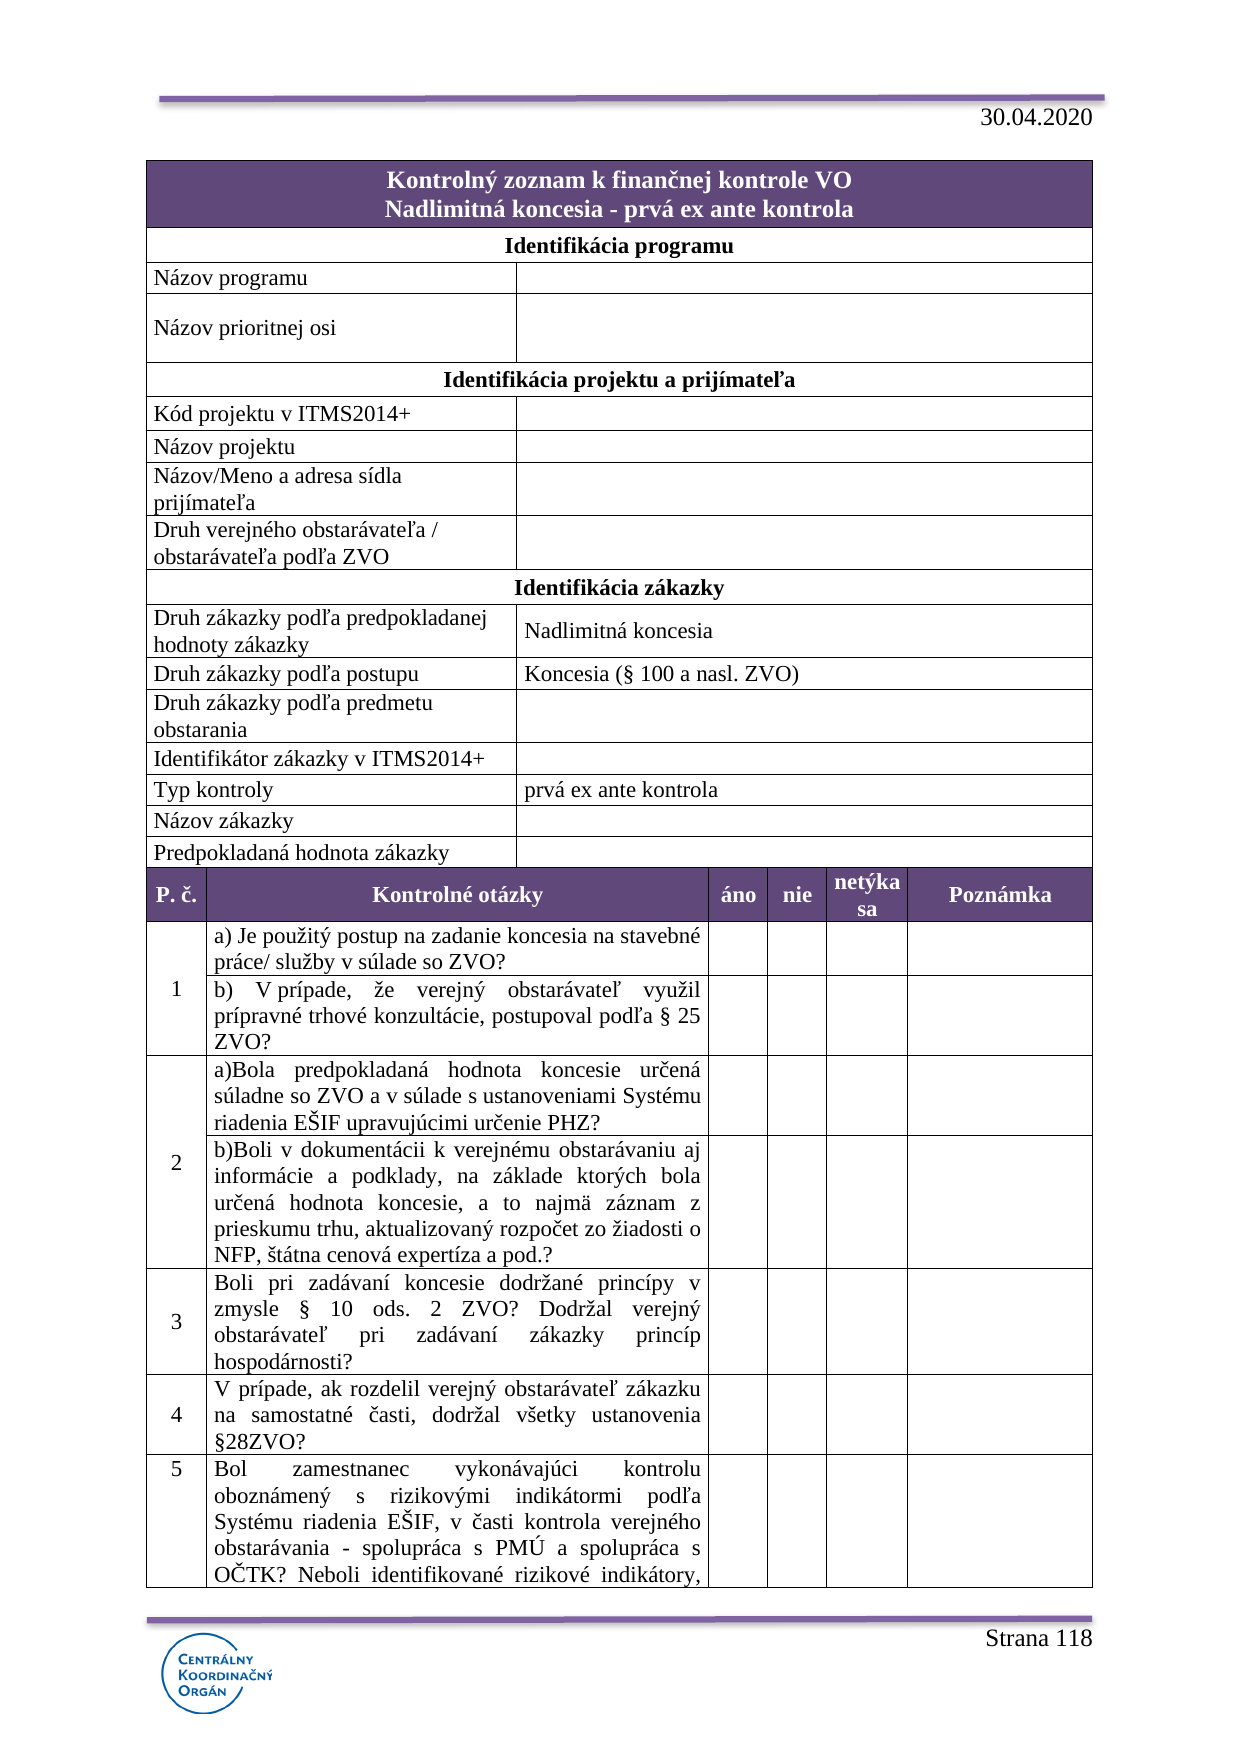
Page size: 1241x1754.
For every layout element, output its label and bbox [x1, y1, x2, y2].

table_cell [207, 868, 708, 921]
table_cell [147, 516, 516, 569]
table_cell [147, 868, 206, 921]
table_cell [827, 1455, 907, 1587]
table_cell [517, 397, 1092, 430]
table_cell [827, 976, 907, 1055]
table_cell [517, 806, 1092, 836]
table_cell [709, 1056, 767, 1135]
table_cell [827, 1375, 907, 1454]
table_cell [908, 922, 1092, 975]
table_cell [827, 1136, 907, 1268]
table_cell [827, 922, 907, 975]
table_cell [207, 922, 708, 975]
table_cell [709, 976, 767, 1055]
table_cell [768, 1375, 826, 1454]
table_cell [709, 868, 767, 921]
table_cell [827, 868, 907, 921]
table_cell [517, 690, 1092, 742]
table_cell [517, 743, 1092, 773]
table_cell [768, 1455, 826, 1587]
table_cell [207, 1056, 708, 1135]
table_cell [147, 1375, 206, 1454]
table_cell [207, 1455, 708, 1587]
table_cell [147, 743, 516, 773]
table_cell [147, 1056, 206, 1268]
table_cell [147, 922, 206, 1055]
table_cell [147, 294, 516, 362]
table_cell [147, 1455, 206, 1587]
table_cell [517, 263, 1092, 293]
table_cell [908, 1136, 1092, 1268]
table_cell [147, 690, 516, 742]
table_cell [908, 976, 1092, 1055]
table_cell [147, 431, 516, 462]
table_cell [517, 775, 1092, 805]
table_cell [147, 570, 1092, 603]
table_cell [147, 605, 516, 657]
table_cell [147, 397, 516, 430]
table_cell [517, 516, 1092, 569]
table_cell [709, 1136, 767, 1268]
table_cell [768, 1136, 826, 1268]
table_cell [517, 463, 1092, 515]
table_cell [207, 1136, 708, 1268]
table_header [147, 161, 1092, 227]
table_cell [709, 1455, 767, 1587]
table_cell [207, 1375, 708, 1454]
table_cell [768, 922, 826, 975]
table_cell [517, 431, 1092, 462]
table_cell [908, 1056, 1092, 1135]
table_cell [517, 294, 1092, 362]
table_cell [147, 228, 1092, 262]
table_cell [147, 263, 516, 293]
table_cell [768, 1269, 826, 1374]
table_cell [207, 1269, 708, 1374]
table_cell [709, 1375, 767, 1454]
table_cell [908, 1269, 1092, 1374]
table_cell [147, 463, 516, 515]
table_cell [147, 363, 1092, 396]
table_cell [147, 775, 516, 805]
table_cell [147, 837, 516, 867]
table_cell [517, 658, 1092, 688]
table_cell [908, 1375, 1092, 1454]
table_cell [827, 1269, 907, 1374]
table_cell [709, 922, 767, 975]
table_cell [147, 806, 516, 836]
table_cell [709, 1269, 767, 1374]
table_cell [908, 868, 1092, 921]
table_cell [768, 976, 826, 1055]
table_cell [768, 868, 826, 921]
picture [159, 1631, 272, 1713]
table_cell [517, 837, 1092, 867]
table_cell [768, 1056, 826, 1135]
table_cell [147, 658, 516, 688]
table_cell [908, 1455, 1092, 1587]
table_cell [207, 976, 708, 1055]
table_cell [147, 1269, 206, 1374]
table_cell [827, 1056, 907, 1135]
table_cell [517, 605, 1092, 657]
